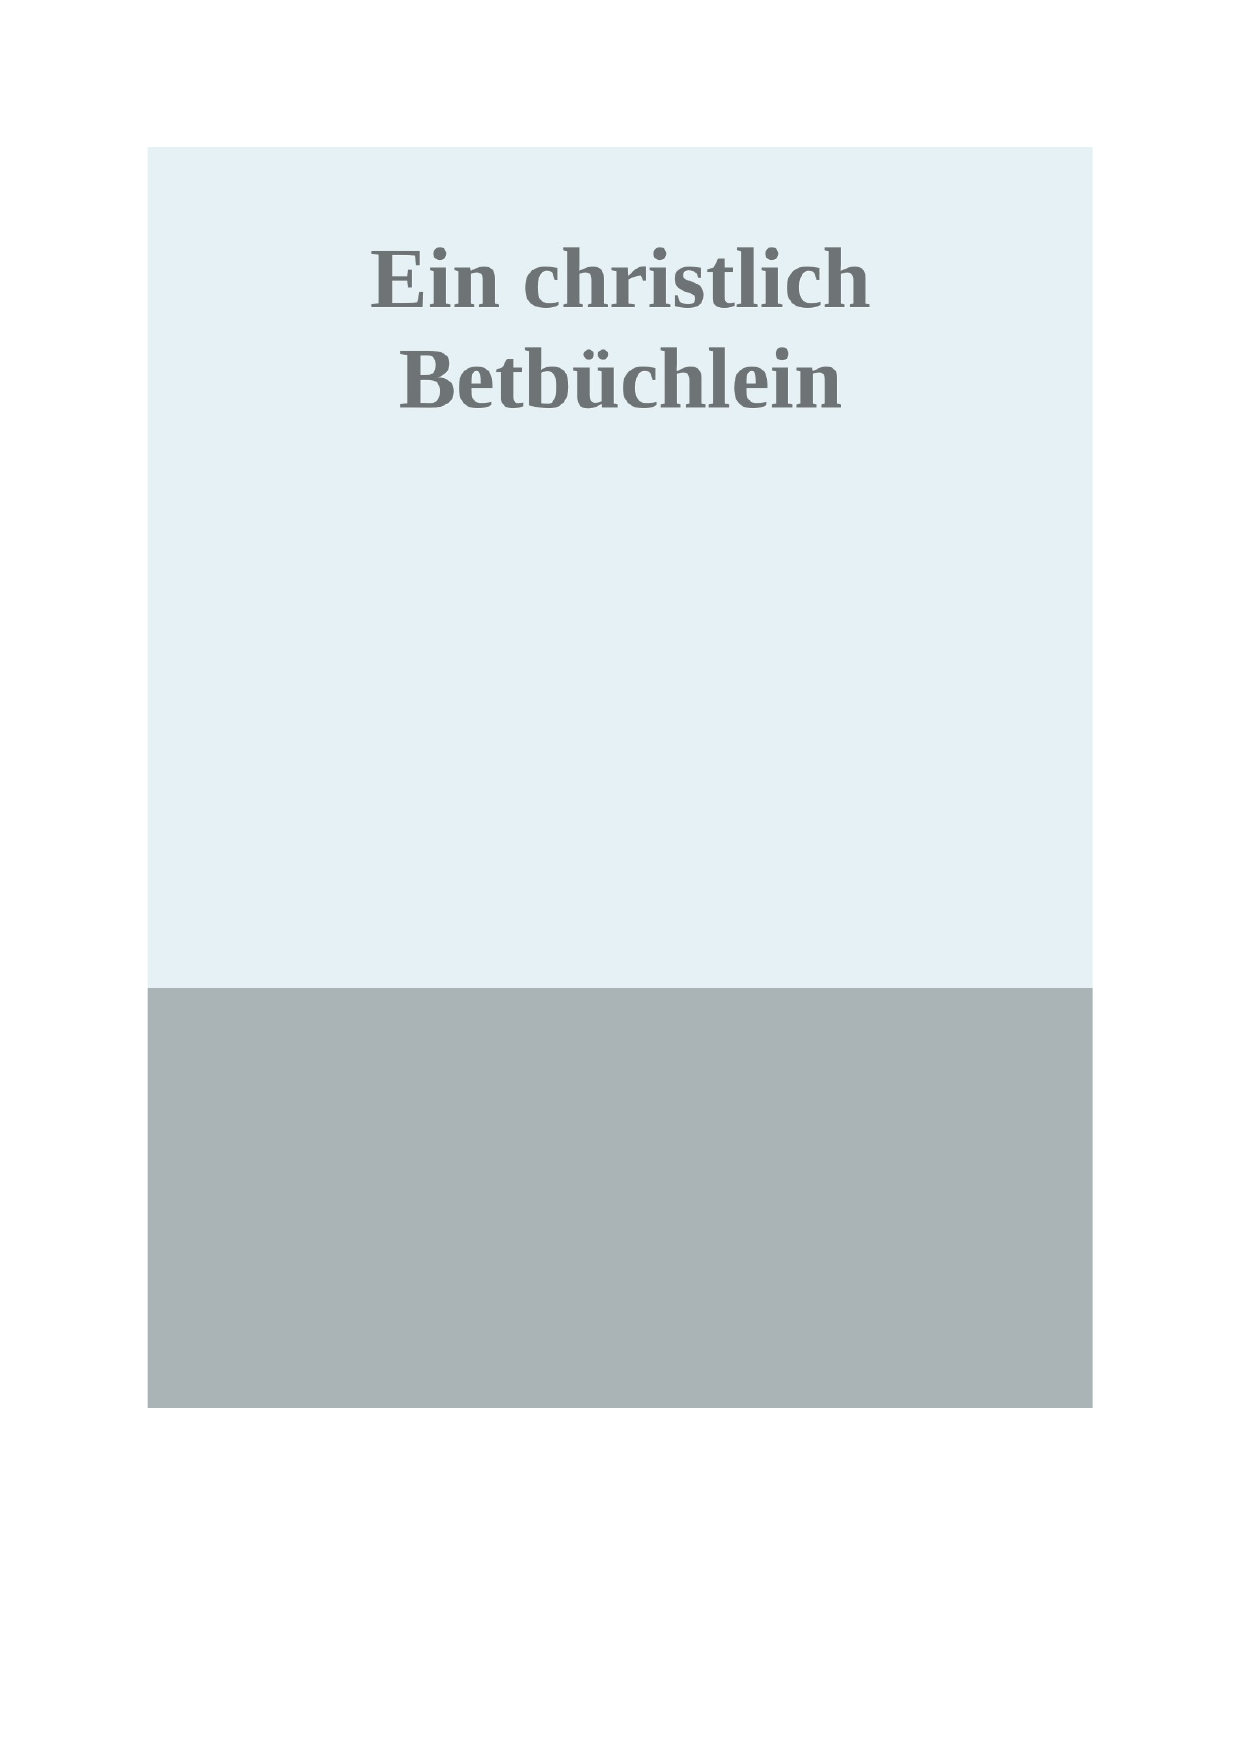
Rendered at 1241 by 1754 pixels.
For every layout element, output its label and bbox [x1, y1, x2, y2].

picture [147, 147, 1093, 1408]
